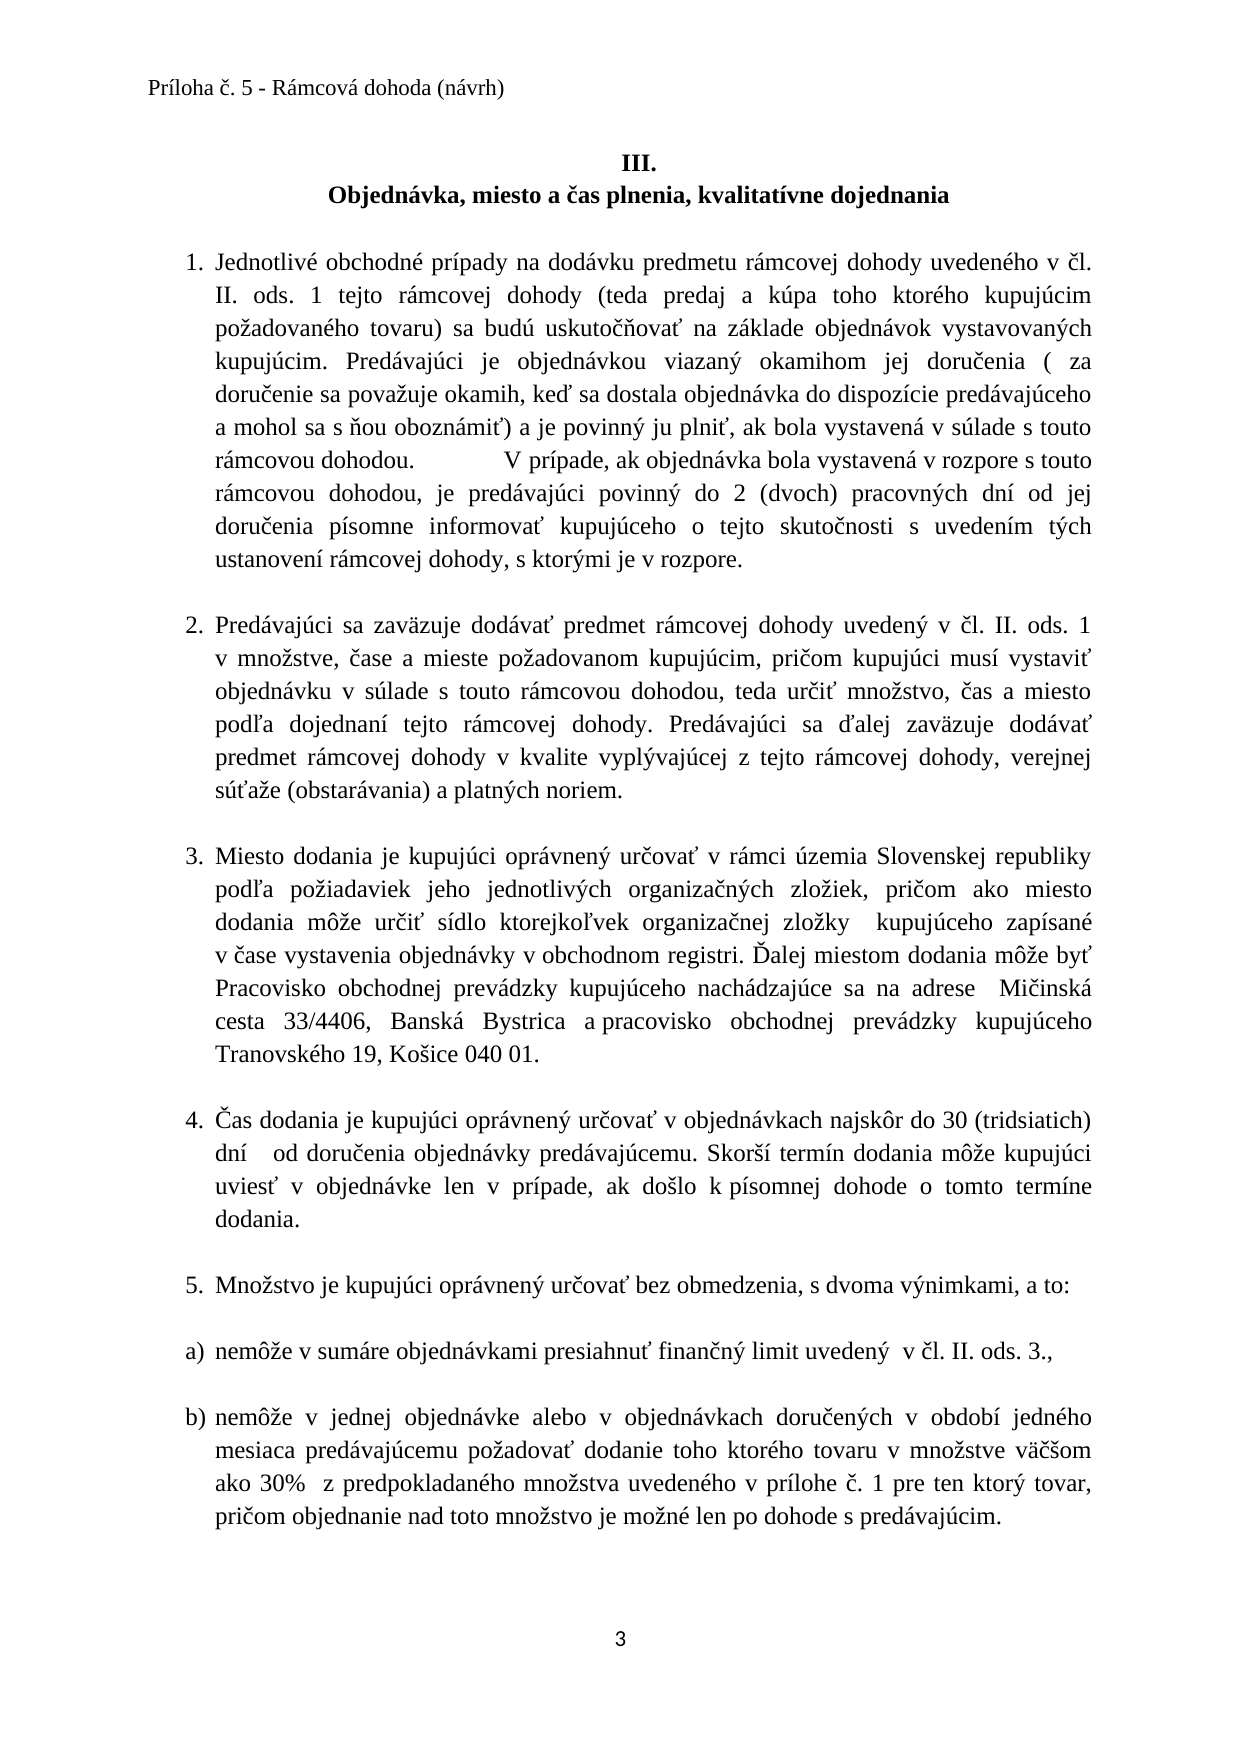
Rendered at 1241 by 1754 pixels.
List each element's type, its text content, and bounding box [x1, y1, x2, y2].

list Jednotlivé obchodné prípady na dodávku predmetu rámcovej dohody uvedeného v čl. II. ods. 1 tejto rámcovej dohody (teda predaj a kúpa toho ktorého kupujúcim požadovaného tovaru) sa budú uskutočňovať na základe objednávok vystavovaných kupujúcim. Predávajúci je objednávkou viazaný okamihom jej doručenia ( za doručenie sa považuje okamih, keď sa dostala objednávka do dispozície predávajúceho a mohol sa s ňou oboznámiť) a je povinný ju plniť, ak bola vystavená v súlade s touto rámcovou dohodou. V prípade, ak objednávka bola vystavená v rozpore s touto rámcovou dohodou, je predávajúci povinný do 2 (dvoch) pracovných dní od jej doručenia písomne informovať kupujúceho o tejto skutočnosti s uvedením tých ustanovení rámcovej dohody, s ktorými je v rozpore. [185, 247, 1093, 573]
text Objednávka, miesto a čas plnenia, kvalitatívne dojednania [185, 181, 1093, 209]
list nemôže v sumáre objednávkami presiahnuť finančný limit uvedený v čl. II. ods. 3., [185, 1336, 1093, 1365]
list Miesto dodania je kupujúci oprávnený určovať v rámci územia Slovenskej republiky podľa požiadaviek jeho jednotlivých organizačných zložiek, pričom ako miesto dodania môže určiť sídlo ktorejkoľvek organizačnej zložky kupujúceho zapísané v čase vystavenia objednávky v obchodnom registri. Ďalej miestom dodania môže byť Pracovisko obchodnej prevádzky kupujúceho nachádzajúce sa na adrese Mičinská cesta 33/4406, Banská Bystrica a pracovisko obchodnej prevádzky kupujúceho Tranovského 19, Košice 040 01. [185, 841, 1093, 1068]
list Množstvo je kupujúci oprávnený určovať bez obmedzenia, s dvoma výnimkami, a to: [185, 1270, 1093, 1299]
text III. [185, 148, 1093, 176]
list Predávajúci sa zaväzuje dodávať predmet rámcovej dohody uvedený v čl. II. ods. 1 v množstve, čase a mieste požadovanom kupujúcim, pričom kupujúci musí vystaviť objednávku v súlade s touto rámcovou dohodou, teda určiť množstvo, čas a miesto podľa dojednaní tejto rámcovej dohody. Predávajúci sa ďalej zaväzuje dodávať predmet rámcovej dohody v kvalite vyplývajúcej z tejto rámcovej dohody, verejnej súťaže (obstarávania) a platných noriem. [185, 610, 1093, 804]
list Čas dodania je kupujúci oprávnený určovať v objednávkach najskôr do 30 (tridsiatich) dní od doručenia objednávky predávajúcemu. Skorší termín dodania môže kupujúci uviesť v objednávke len v prípade, ak došlo k písomnej dohode o tomto termíne dodania. [185, 1105, 1093, 1233]
list nemôže v jednej objednávke alebo v objednávkach doručených v období jedného mesiaca predávajúcemu požadovať dodanie toho ktorého tovaru v množstve väčšom ako 30% z predpokladaného množstva uvedeného v prílohe č. 1 pre ten ktorý tovar, pričom objednanie nad toto množstvo je možné len po dohode s predávajúcim. [185, 1402, 1093, 1530]
